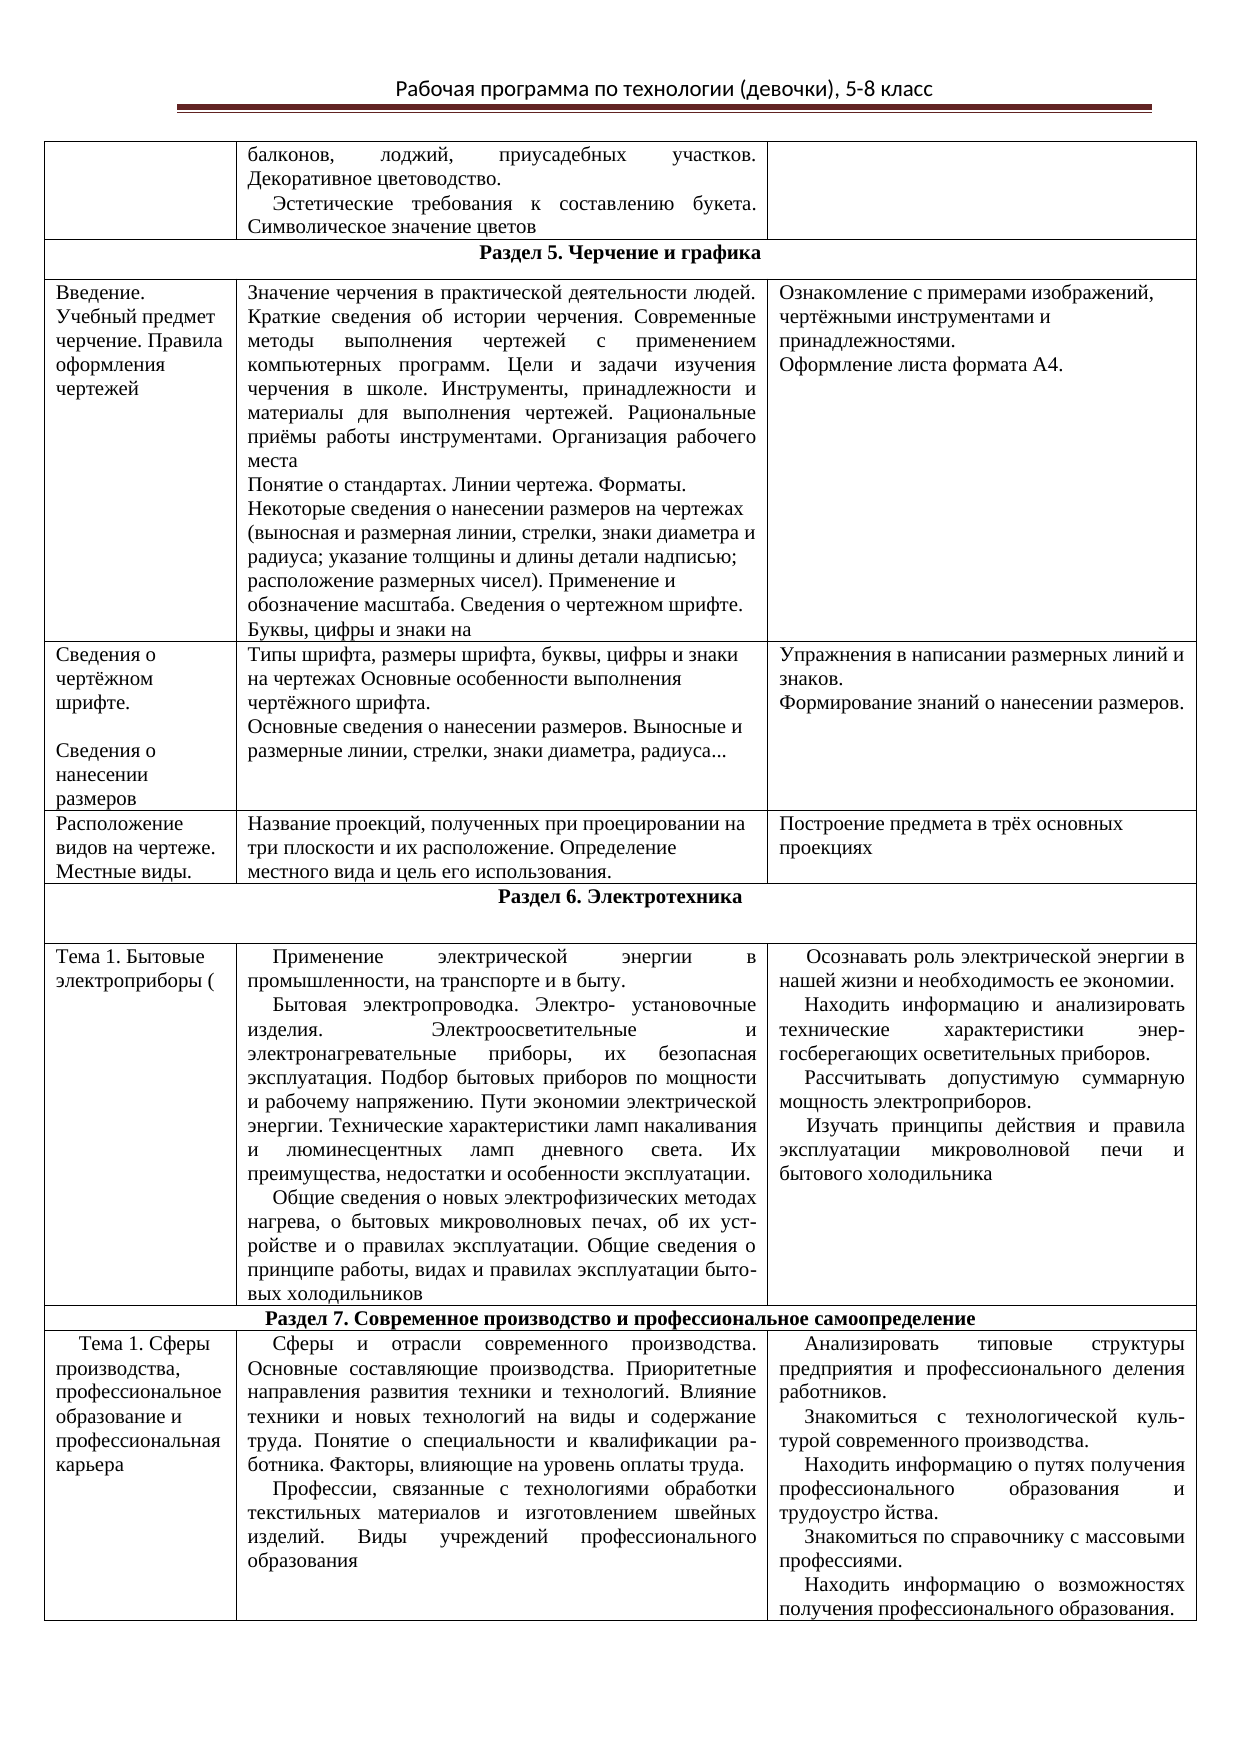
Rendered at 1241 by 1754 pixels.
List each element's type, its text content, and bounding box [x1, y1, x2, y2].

table_cell Введение. Учебный предмет черчение. Правила оформления чертежей [45, 280, 236, 641]
table_cell Сведения о чертёжном шрифте. Сведения о нанесении размеров [45, 642, 236, 810]
table_cell Ознакомление с примерами изображений, чертёжными инструментами и принадлежностями. Оформление листа формата А4. [768, 280, 1196, 641]
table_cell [237, 1331, 767, 1620]
table_cell Типы шрифта, размеры шрифта, буквы, цифры и знаки на чертежах Основные особенности выполнения чертёжного шрифта. Основные сведения о нанесении размеров. Выносные и размерные линии, стрелки, знаки диаметра, радиуса... [237, 642, 767, 810]
table_cell Построение предмета в трёх основных проекциях [768, 811, 1196, 883]
table_cell Упражнения в написании размерных линий и знаков. Формирование знаний о нанесении размеров. [768, 642, 1196, 810]
table_cell Применение электрической энергии в промышленности, на транспорте и в быту. Бытовая электропроводка. Электро- установочные изделия. Электроосветительные и электронагревательные приборы, их безопасная эксплуатация. Подбор бытовых приборов по мощности и рабочему напряжению. Пути экономии электрической энергии. Технические характеристики ламп накаливания и люминесцентных ламп дневного света. Их преимущества, недостатки и особенности эксплуатации. Общие сведения о новых электрофизических методах нагрева, о бытовых микроволновых печах, об их устройстве и о правилах эксплуатации. Общие сведения о принципе работы, видах и правилах эксплуатации бытовых холодильников [237, 944, 767, 1305]
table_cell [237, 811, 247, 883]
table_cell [45, 142, 236, 238]
table_cell Осознавать роль электрической энергии в нашей жизни и необходимость ее экономии. Находить информацию и анализировать технические характеристики энергосберегающих осветительных приборов. Рассчитывать допустимую суммарную мощность электроприборов. Изучать принципы действия и правила эксплуатации микроволновой печи и бытового холодильника [768, 944, 1196, 1305]
table_cell Раздел 7. Современное производство и профессиональное самоопределение [45, 1306, 1196, 1330]
table_cell Значение черчения в практической деятельности людей. Краткие сведения об истории черчения. Современные методы выполнения чертежей с применением компьютерных программ. Цели и задачи изучения черчения в школе. Инструменты, принадлежности и материалы для выполнения чертежей. Рациональные приёмы работы инструментами. Организация рабочего места Понятие о стандартах. Линии чертежа. Форматы. Некоторые сведения о нанесении размеров на чертежах (выносная и размерная линии, стрелки, знаки диаметра и радиуса; указание толщины и длины детали надписью; расположение размерных чисел). Применение и обозначение масштаба. Сведения о чертежном шрифте. Буквы, цифры и знаки на [237, 280, 767, 641]
table_cell Расположение видов на чертеже. Местные виды. [45, 811, 236, 883]
table_cell Тема 1. Бытовые электроприборы ( [45, 944, 236, 1305]
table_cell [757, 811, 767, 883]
table_cell Раздел 5. Черчение и графика [45, 240, 1196, 278]
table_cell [768, 142, 1196, 238]
table_cell Раздел 6. Электротехника [45, 884, 1196, 943]
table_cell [45, 1331, 236, 1620]
